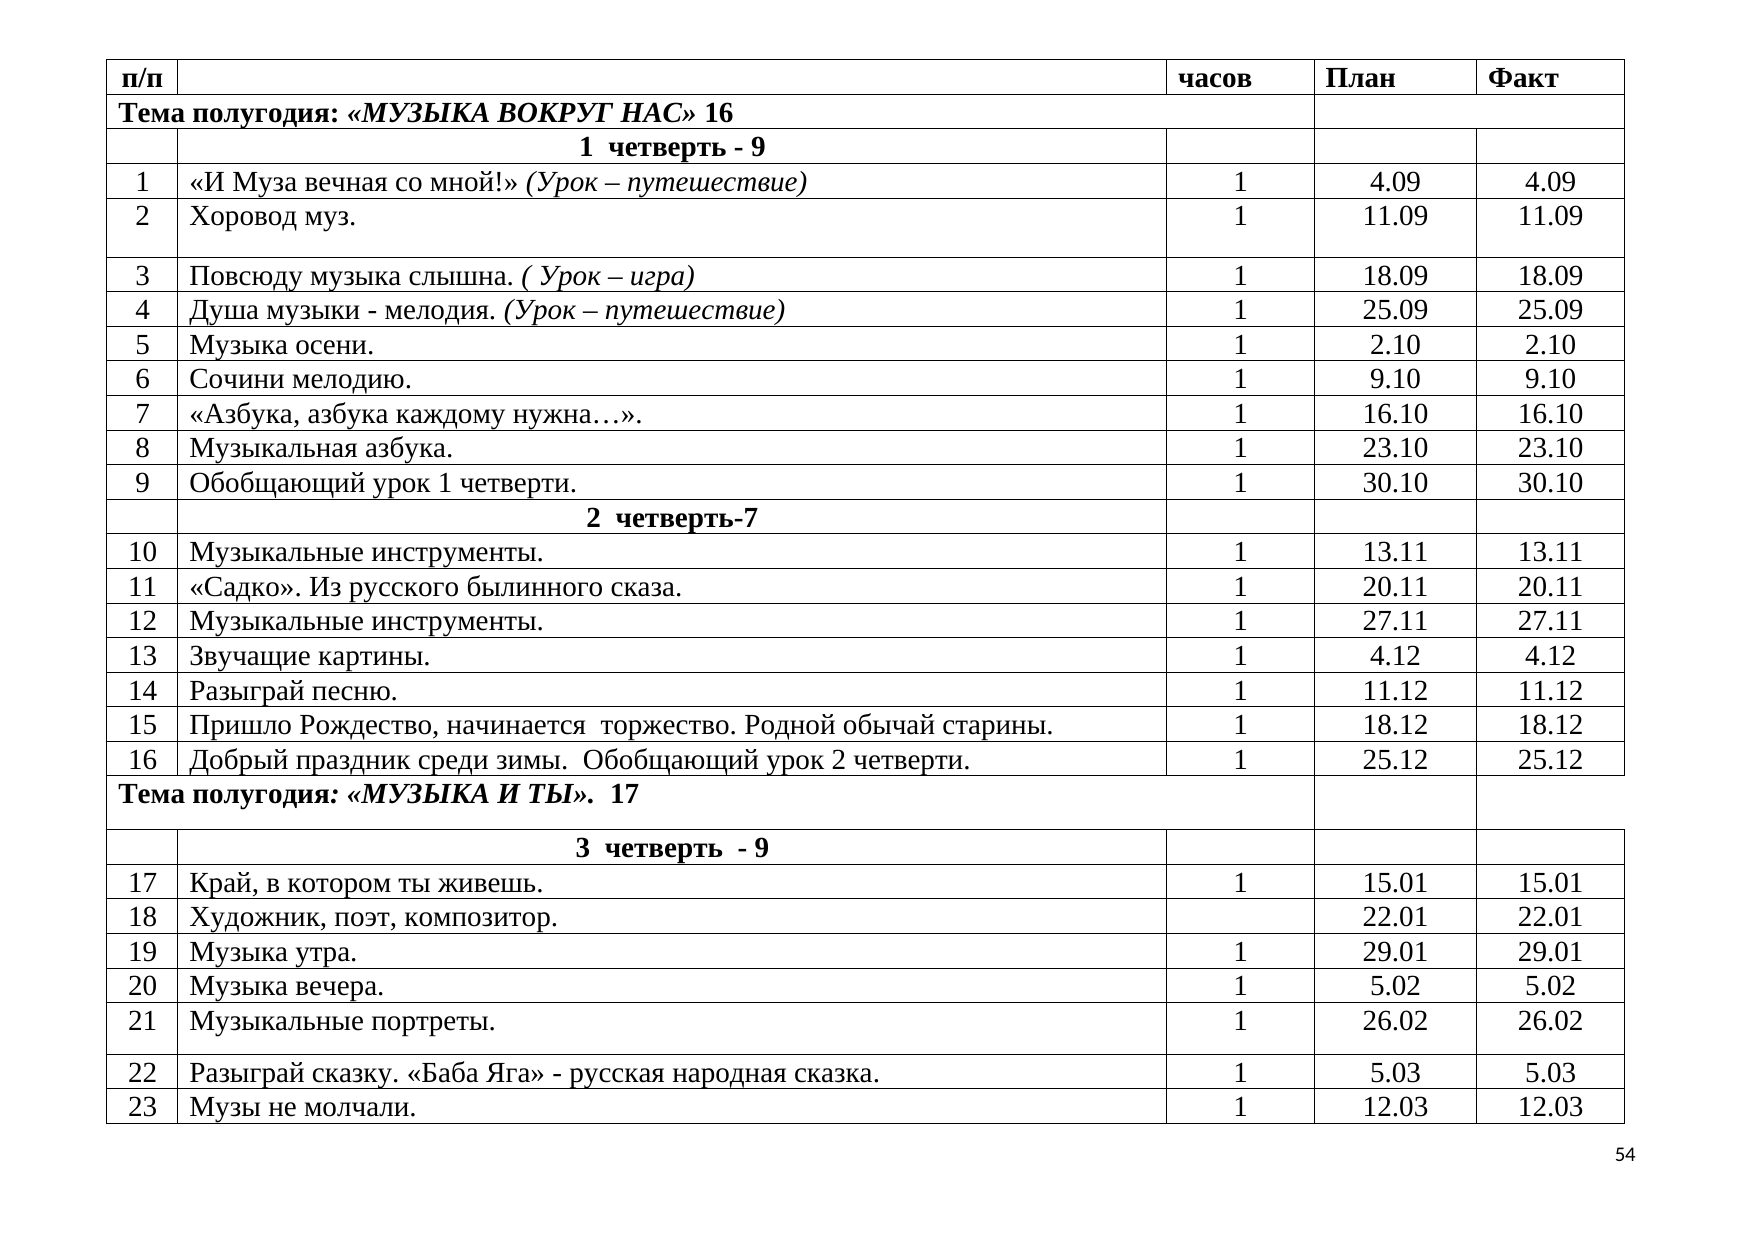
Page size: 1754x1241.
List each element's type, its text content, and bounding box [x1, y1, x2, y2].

table_cell Тема полугодия: «МУЗЫКА И ТЫ». 17 [107, 776, 1314, 829]
table_cell 27.11 [1477, 604, 1624, 637]
table_cell 1 [1167, 292, 1314, 326]
table_cell Музыкальные инструменты. [178, 604, 1166, 637]
table_cell Душа музыки - мелодия. (Урок – путешествие) [178, 292, 1166, 326]
table_cell [1315, 95, 1624, 128]
table_cell [1315, 500, 1476, 533]
table_cell Тема полугодия: «МУЗЫКА ВОКРУГ НАС» 16 [107, 95, 1314, 128]
table_cell Обобщающий урок 1 четверти. [178, 465, 1166, 499]
table_cell Музыка вечера. [178, 969, 1166, 1002]
table_cell «Азбука, азбука каждому нужна…». [178, 396, 1166, 429]
table_cell 11.09 [1477, 199, 1624, 257]
table_cell Музыкальные портреты. [178, 1003, 1166, 1054]
table_cell 4.09 [1315, 164, 1476, 197]
table_cell [1167, 830, 1314, 864]
table_cell 1 [1167, 604, 1314, 637]
table_cell «Садко». Из русского былинного сказа. [178, 569, 1166, 602]
table_cell 14 [107, 673, 177, 706]
table_cell 15.01 [1315, 865, 1476, 898]
table_cell 1 [1167, 1055, 1314, 1088]
table_cell 1 [1167, 742, 1314, 775]
table_cell 1 [1167, 569, 1314, 602]
table_cell 22.01 [1477, 899, 1624, 933]
table_cell 1 [1167, 396, 1314, 429]
table_cell 25.12 [1477, 742, 1624, 775]
table_cell [1167, 129, 1314, 163]
table_cell 25.09 [1315, 292, 1476, 326]
table_cell 1 [1167, 164, 1314, 197]
table_cell 18 [107, 899, 177, 933]
table_cell Добрый праздник среди зимы. Обобщающий урок 2 четверти. [178, 742, 1166, 775]
table_cell 1 [1167, 1089, 1314, 1123]
table_cell 15.01 [1477, 865, 1624, 898]
table_cell 16.10 [1477, 396, 1624, 429]
table_cell 1 [1167, 534, 1314, 568]
table_cell 23.10 [1477, 431, 1624, 464]
table_cell 1 [1167, 361, 1314, 395]
table_cell 10 [107, 534, 177, 568]
table_cell 20.11 [1477, 569, 1624, 602]
table_cell 27.11 [1315, 604, 1476, 637]
table_cell 30.10 [1477, 465, 1624, 499]
table_cell Разыграй песню. [178, 673, 1166, 706]
table_cell 12.03 [1477, 1089, 1624, 1123]
table_cell 11 [107, 569, 177, 602]
table_cell 2.10 [1315, 327, 1476, 360]
table_header Тема урока [178, 60, 1166, 94]
table_cell 23.10 [1315, 431, 1476, 464]
table_cell 1 [1167, 638, 1314, 672]
table_cell «И Муза вечная со мной!» (Урок – путешествие) [178, 164, 1166, 197]
table_cell 21 [107, 1003, 177, 1054]
table_cell 4.12 [1477, 638, 1624, 672]
table_cell 1 [1167, 865, 1314, 898]
table_cell 1 [1167, 258, 1314, 291]
table_cell Музы не молчали. [178, 1089, 1166, 1123]
table_cell Музыка осени. [178, 327, 1166, 360]
table_cell 1 [1167, 431, 1314, 464]
table_cell План [1315, 60, 1476, 94]
table_cell 1 [1167, 673, 1314, 706]
table_cell 1 [107, 164, 177, 197]
table_cell 22 [107, 1055, 177, 1088]
table_header № п/п [107, 60, 177, 94]
table_cell 1 [1167, 1003, 1314, 1054]
table_cell 1 [1167, 934, 1314, 967]
table_cell 9.10 [1315, 361, 1476, 395]
table_cell 6 [107, 361, 177, 395]
table_cell 11.12 [1477, 673, 1624, 706]
table_cell 16.10 [1315, 396, 1476, 429]
table_cell 4 [107, 292, 177, 326]
table_cell 12 [107, 604, 177, 637]
table_cell 1 [1167, 465, 1314, 499]
table_cell 12.03 [1315, 1089, 1476, 1123]
table_cell Художник, поэт, композитор. [178, 899, 1166, 933]
table_cell 23 [107, 1089, 177, 1123]
table_cell 1 [1167, 707, 1314, 741]
table_cell Музыкальная азбука. [178, 431, 1166, 464]
table_cell 1 четверть - 9 [178, 129, 1166, 163]
table_cell Факт [1477, 60, 1624, 94]
table_cell 5.02 [1315, 969, 1476, 1002]
table_cell 13.11 [1315, 534, 1476, 568]
table_cell 11.09 [1315, 199, 1476, 257]
table_cell [1477, 129, 1624, 163]
table_cell 19 [107, 934, 177, 967]
table_cell 2.10 [1477, 327, 1624, 360]
table_cell 5.03 [1315, 1055, 1476, 1088]
table_cell 1 [1167, 199, 1314, 257]
table_cell 8 [107, 431, 177, 464]
table_cell 13.11 [1477, 534, 1624, 568]
table_cell [1477, 500, 1624, 533]
table_cell 29.01 [1315, 934, 1476, 967]
table_cell 22.01 [1315, 899, 1476, 933]
table_cell 18.12 [1477, 707, 1624, 741]
table_cell Разыграй сказку. «Баба Яга» - русская народная сказка. [178, 1055, 1166, 1088]
table_cell Повсюду музыка слышна. ( Урок – игра) [178, 258, 1166, 291]
table_cell 4.09 [1477, 164, 1624, 197]
table_cell 26.02 [1477, 1003, 1624, 1054]
table_cell 18.12 [1315, 707, 1476, 741]
table_cell 9.10 [1477, 361, 1624, 395]
table_cell [1315, 776, 1476, 829]
table_cell [1167, 899, 1314, 933]
table_cell 1 [1167, 327, 1314, 360]
table_cell 18.09 [1477, 258, 1624, 291]
table_cell 20 [107, 969, 177, 1002]
table_cell 2 [107, 199, 177, 257]
table_cell 11.12 [1315, 673, 1476, 706]
table_cell 29.01 [1477, 934, 1624, 967]
table_cell 4.12 [1315, 638, 1476, 672]
table_cell 3 четверть - 9 [178, 830, 1166, 864]
table_cell 9 [107, 465, 177, 499]
table_cell [107, 500, 177, 533]
table_cell 5.02 [1477, 969, 1624, 1002]
table_cell 3 [107, 258, 177, 291]
table_cell [1315, 129, 1476, 163]
table_cell [1315, 830, 1476, 864]
table_cell 13 [107, 638, 177, 672]
table_cell 1 [1167, 969, 1314, 1002]
table_cell 25.12 [1315, 742, 1476, 775]
table_cell 5.03 [1477, 1055, 1624, 1088]
table_cell Музыка утра. [178, 934, 1166, 967]
table_cell 2 четверть-7 [178, 500, 1166, 533]
table_cell 18.09 [1315, 258, 1476, 291]
table_cell Сочини мелодию. [178, 361, 1166, 395]
table_header Кол-во часов [1167, 60, 1314, 94]
table_cell 16 [107, 742, 177, 775]
table_cell 30.10 [1315, 465, 1476, 499]
table_cell 20.11 [1315, 569, 1476, 602]
table_cell 15 [107, 707, 177, 741]
table_cell 26.02 [1315, 1003, 1476, 1054]
table_cell Край, в котором ты живешь. [178, 865, 1166, 898]
table_cell Звучащие картины. [178, 638, 1166, 672]
table_cell Хоровод муз. [178, 199, 1166, 257]
table_cell Пришло Рождество, начинается торжество. Родной обычай старины. [178, 707, 1166, 741]
table_cell 7 [107, 396, 177, 429]
table_cell [107, 129, 177, 163]
table_cell Музыкальные инструменты. [178, 534, 1166, 568]
table_cell [1477, 830, 1624, 864]
table_cell 5 [107, 327, 177, 360]
table_cell [107, 830, 177, 864]
table_cell 17 [107, 865, 177, 898]
table_cell 25.09 [1477, 292, 1624, 326]
table_cell [1167, 500, 1314, 533]
